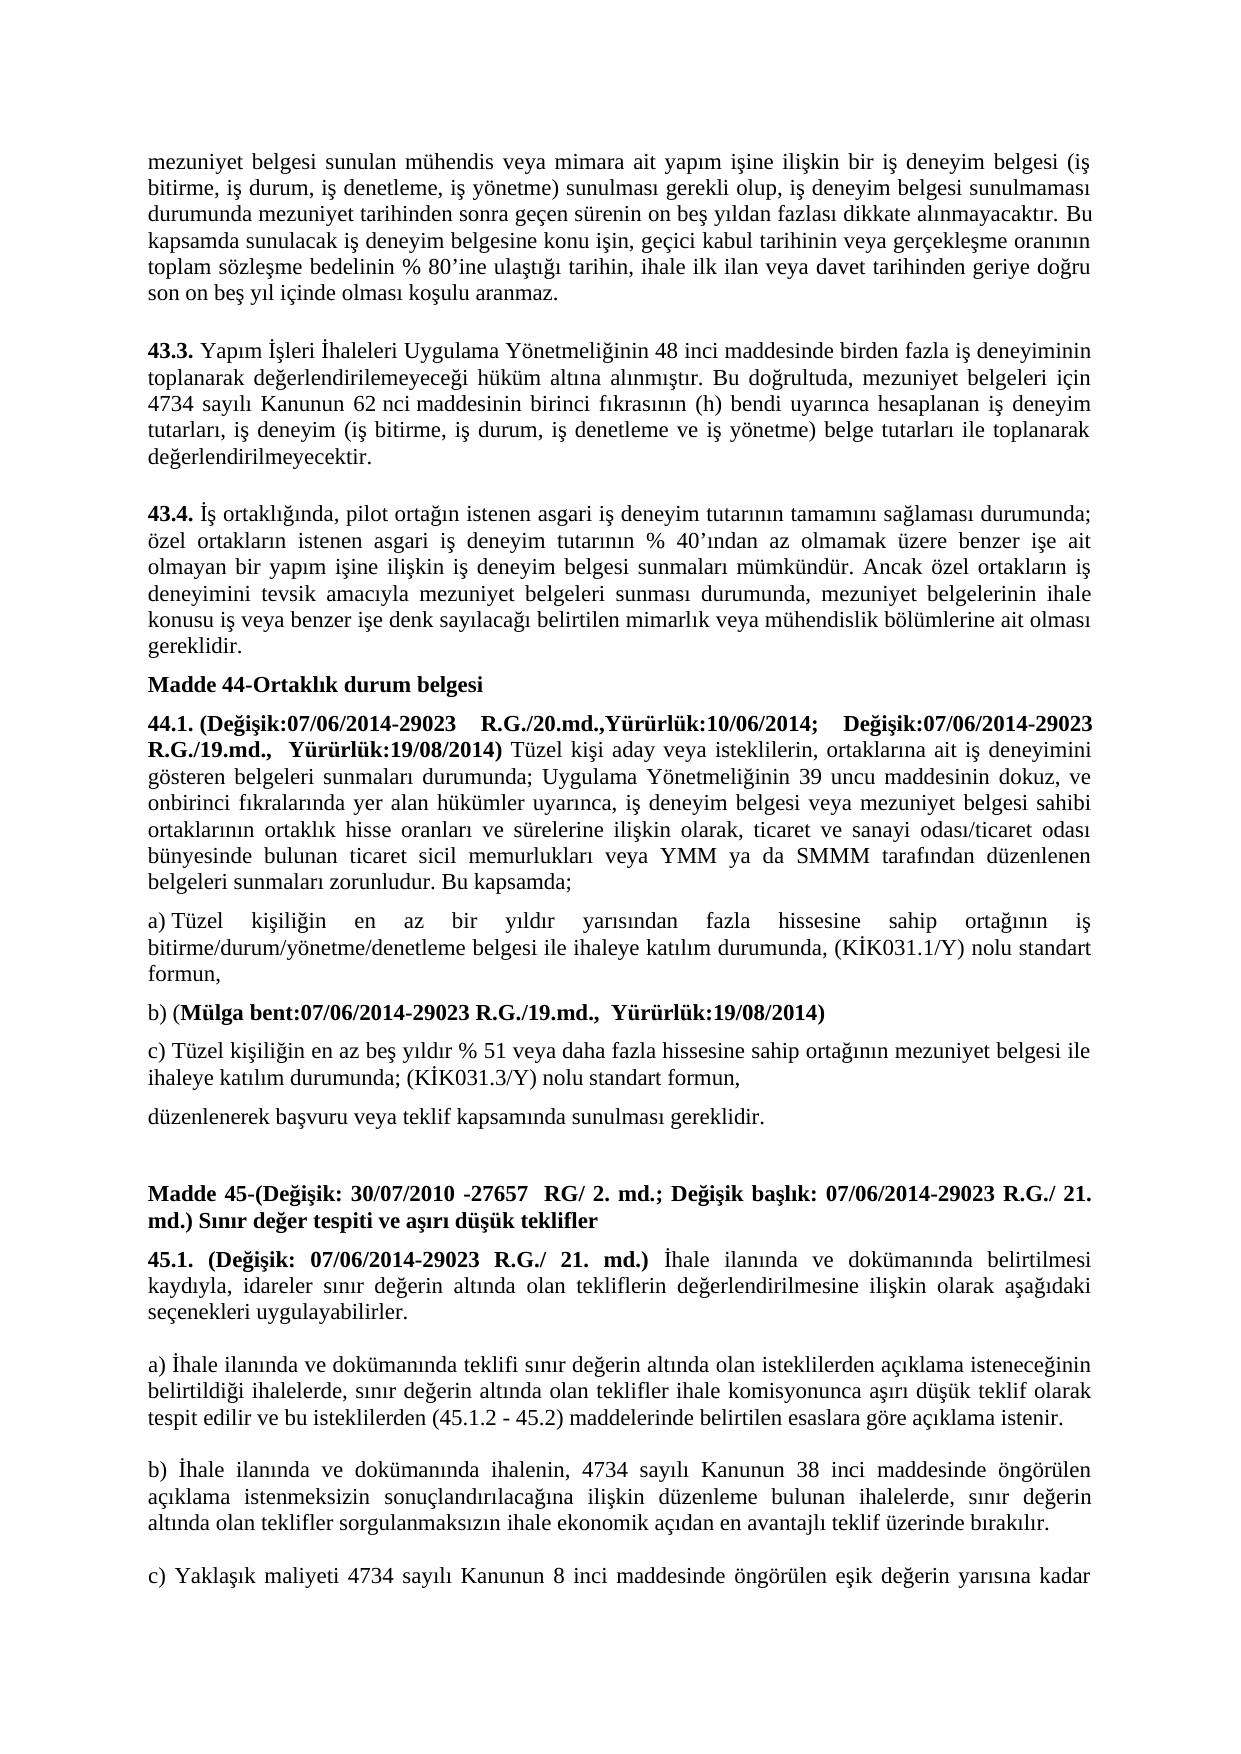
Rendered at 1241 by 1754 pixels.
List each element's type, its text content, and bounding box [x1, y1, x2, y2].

text b) (Mülga bent:07/06/2014-29023 R.G./19.md., Yürürlük:19/08/2014) [148, 999, 1092, 1025]
text düzenlenerek başvuru veya teklif kapsamında sunulması gereklidir. [148, 1103, 1092, 1129]
text 43.3. Yapım İşleri İhaleleri Uygulama Yönetmeliğinin 48 inci maddesinde birden fazla iş deneyiminin toplanarak değerlendirilemeyeceği hüküm altına alınmıştır. Bu doğrultuda, mezuniyet belgeleri için 4734 sayılı Kanunun 62 nci maddesinin birinci fıkrasının (h) bendi uyarınca hesaplanan iş deneyim tutarları, iş deneyim (iş bitirme, iş durum, iş denetleme ve iş yönetme) belge tutarları ile toplanarak değerlendirilmeyecektir. [148, 335, 1092, 469]
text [148, 148, 1092, 306]
text a) Tüzel kişiliğin en az bir yıldır yarısından fazla hissesine sahip ortağının iş bitirme/durum/yönetme/denetleme belgesi ile ihaleye katılım durumunda, (KİK031.1/Y) nolu standart formun, [148, 907, 1092, 986]
text 44.1. (Değişik:07/06/2014-29023 R.G./20.md.,Yürürlük:10/06/2014; Değişik:07/06/2014-29023 R.G./19.md., Yürürlük:19/08/2014) Tüzel kişi aday veya isteklilerin, ortaklarına ait iş deneyimini gösteren belgeleri sunmaları durumunda; Uygulama Yönetmeliğinin 39 uncu maddesinin dokuz, ve onbirinci fıkralarında yer alan hükümler uyarınca, iş deneyim belgesi veya mezuniyet belgesi sahibi ortaklarının ortaklık hisse oranları ve sürelerine ilişkin olarak, ticaret ve sanayi odası/ticaret odası bünyesinde bulunan ticaret sicil memurlukları veya YMM ya da SMMM tarafından düzenlenen belgeleri sunmaları zorunludur. Bu kapsamda; [148, 710, 1092, 895]
text Madde 44-Ortaklık durum belgesi [148, 671, 1092, 698]
text Madde 45-(Değişik: 30/07/2010 -27657 RG/ 2. md.; Değişik başlık: 07/06/2014-29023 R.G./ 21. md.) Sınır değer tespiti ve aşırı düşük teklifler [148, 1181, 1092, 1233]
text c) Tüzel kişiliğin en az beş yıldır % 51 veya daha fazla hissesine sahip ortağının mezuniyet belgesi ile ihaleye katılım durumunda; (KİK031.3/Y) nolu standart formun, [148, 1038, 1092, 1090]
text b) İhale ilanında ve dokümanında ihalenin, 4734 sayılı Kanunun 38 inci maddesinde öngörülen açıklama istenmeksizin sonuçlandırılacağına ilişkin düzenleme bulunan ihalelerde, sınır değerin altında olan teklifler sorgulanmaksızın ihale ekonomik açıdan en avantajlı teklif üzerinde bırakılır. [148, 1457, 1092, 1536]
text a) İhale ilanında ve dokümanında teklifi sınır değerin altında olan isteklilerden açıklama isteneceğinin belirtildiği ihalelerde, sınır değerin altında olan teklifler ihale komisyonunca aşırı düşük teklif olarak tespit edilir ve bu isteklilerden (45.1.2 - 45.2) maddelerinde belirtilen esaslara göre açıklama istenir. [148, 1351, 1092, 1430]
text 43.4. İş ortaklığında, pilot ortağın istenen asgari iş deneyim tutarının tamamını sağlaması durumunda; özel ortakların istenen asgari iş deneyim tutarının % 40’ından az olmamak üzere benzer işe ait olmayan bir yapım işine ilişkin iş deneyim belgesi sunmaları mümkündür. Ancak özel ortakların iş deneyimini tevsik amacıyla mezuniyet belgeleri sunması durumunda, mezuniyet belgelerinin ihale konusu iş veya benzer işe denk sayılacağı belirtilen mimarlık veya mühendislik bölümlerine ait olması gereklidir. [148, 498, 1092, 659]
text 45.1. (Değişik: 07/06/2014-29023 R.G./ 21. md.) İhale ilanında ve dokümanında belirtilmesi kaydıyla, idareler sınır değerin altında olan tekliflerin değerlendirilmesine ilişkin olarak aşağıdaki seçenekleri uygulayabilirler. [148, 1246, 1092, 1325]
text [148, 1562, 1092, 1588]
